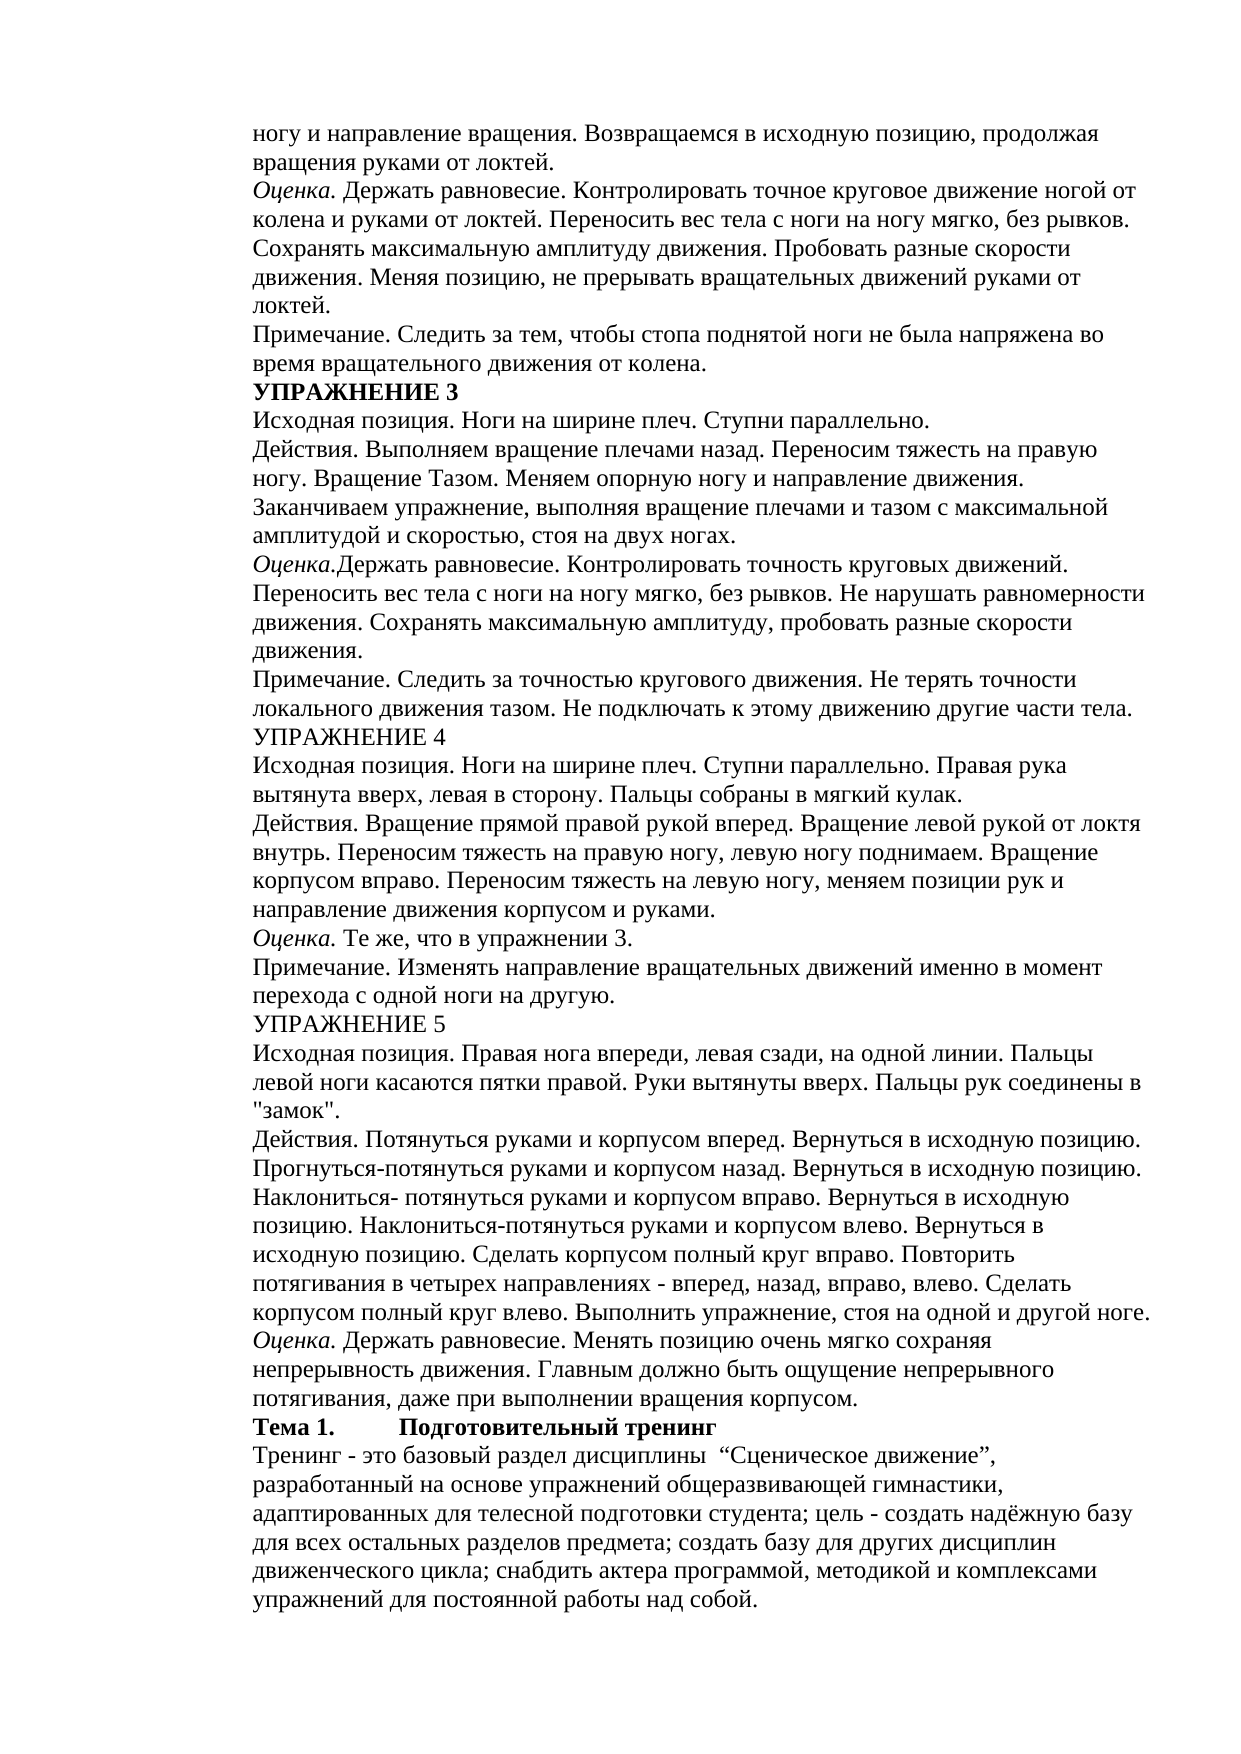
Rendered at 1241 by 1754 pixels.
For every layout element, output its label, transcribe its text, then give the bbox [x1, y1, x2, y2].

text Оценка. Держать равновесие. Контролировать точное круговое движение ногой от колена и руками от локтей. Переносить вес тела с ноги на ногу мягко, без рывков. Сохранять максимальную амплитуду движения. Пробовать разные скорости движения. Меняя позицию, не прерывать вращательных движений руками от локтей. [252, 176, 1152, 319]
text Тема 1. Подготовительный тренинг [252, 1412, 1152, 1441]
text Исходная позиция. Ноги на ширине плеч. Ступни параллельно. Правая рука вытянута вверх, левая в сторону. Пальцы собраны в мягкий кулак. [252, 751, 1152, 808]
text Оценка. Те же, что в упражнении 3. [252, 923, 1152, 952]
text Действия. Потянуться руками и корпусом вперед. Вернуться в исходную позицию. Прогнуться-потянуться руками и корпусом назад. Вернуться в исходную позицию. Наклониться- потянуться руками и корпусом вправо. Вернуться в исходную позицию. Наклониться-потянуться руками и корпусом влево. Вернуться в исходную позицию. Сделать корпусом полный круг вправо. Повторить потягивания в четырех направлениях - вперед, назад, вправо, влево. Сделать корпусом полный круг влево. Выполнить упражнение, стоя на одной и другой ноге. [252, 1124, 1152, 1326]
text Исходная позиция. Ноги на ширине плеч. Ступни параллельно. [252, 406, 1152, 434]
text УПРАЖНЕНИЕ 3 [252, 377, 1152, 406]
text Оценка. Держать равновесие. Менять позицию очень мягко сохраняя непрерывность движения. Главным должно быть ощущение непрерывного потягивания, даже при выполнении вращения корпусом. [252, 1326, 1152, 1412]
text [252, 118, 1152, 176]
text Действия. Вращение прямой правой рукой вперед. Вращение левой рукой от локтя внутрь. Переносим тяжесть на правую ногу, левую ногу поднимаем. Вращение корпусом вправо. Переносим тяжесть на левую ногу, меняем позиции рук и направление движения корпусом и руками. [252, 808, 1152, 923]
text Исходная позиция. Правая нога впереди, левая сзади, на одной линии. Пальцы левой ноги касаются пятки правой. Руки вытянуты вверх. Пальцы рук соединены в "замок". [252, 1038, 1152, 1124]
text Примечание. Следить за точностью кругового движения. Не терять точности локального движения тазом. Не подключать к этому движению другие части тела. [252, 664, 1152, 722]
text Действия. Выполняем вращение плечами назад. Переносим тяжесть на правую ногу. Вращение Тазом. Меняем опорную ногу и направление движения. Заканчиваем упражнение, выполняя вращение плечами и тазом с максимальной амплитудой и скоростью, стоя на двух ногах. [252, 434, 1152, 549]
text Оценка.Держать равновесие. Контролировать точность круговых движений. Переносить вес тела с ноги на ногу мягко, без рывков. Не нарушать равномерности движения. Сохранять максимальную амплитуду, пробовать разные скорости движения. [252, 549, 1152, 664]
text Примечание. Изменять направление вращательных движений именно в момент перехода с одной ноги на другую. [252, 952, 1152, 1009]
text УПРАЖНЕНИЕ 5 [252, 1009, 1152, 1038]
text Примечание. Следить за тем, чтобы стопа поднятой ноги не была напряжена во время вращательного движения от колена. [252, 319, 1152, 377]
text УПРАЖНЕНИЕ 4 [252, 722, 1152, 751]
text Тренинг - это базовый раздел дисциплины “Сценическое движение”, разработанный на основе упражнений общеразвивающей гимнастики, адаптированных для телесной подготовки студента; цель - создать надёжную базу для всех остальных разделов предмета; создать базу для других дисциплин движенческого цикла; снабдить актера программой, методикой и комплексами упражнений для постоянной работы над собой. [252, 1441, 1152, 1613]
